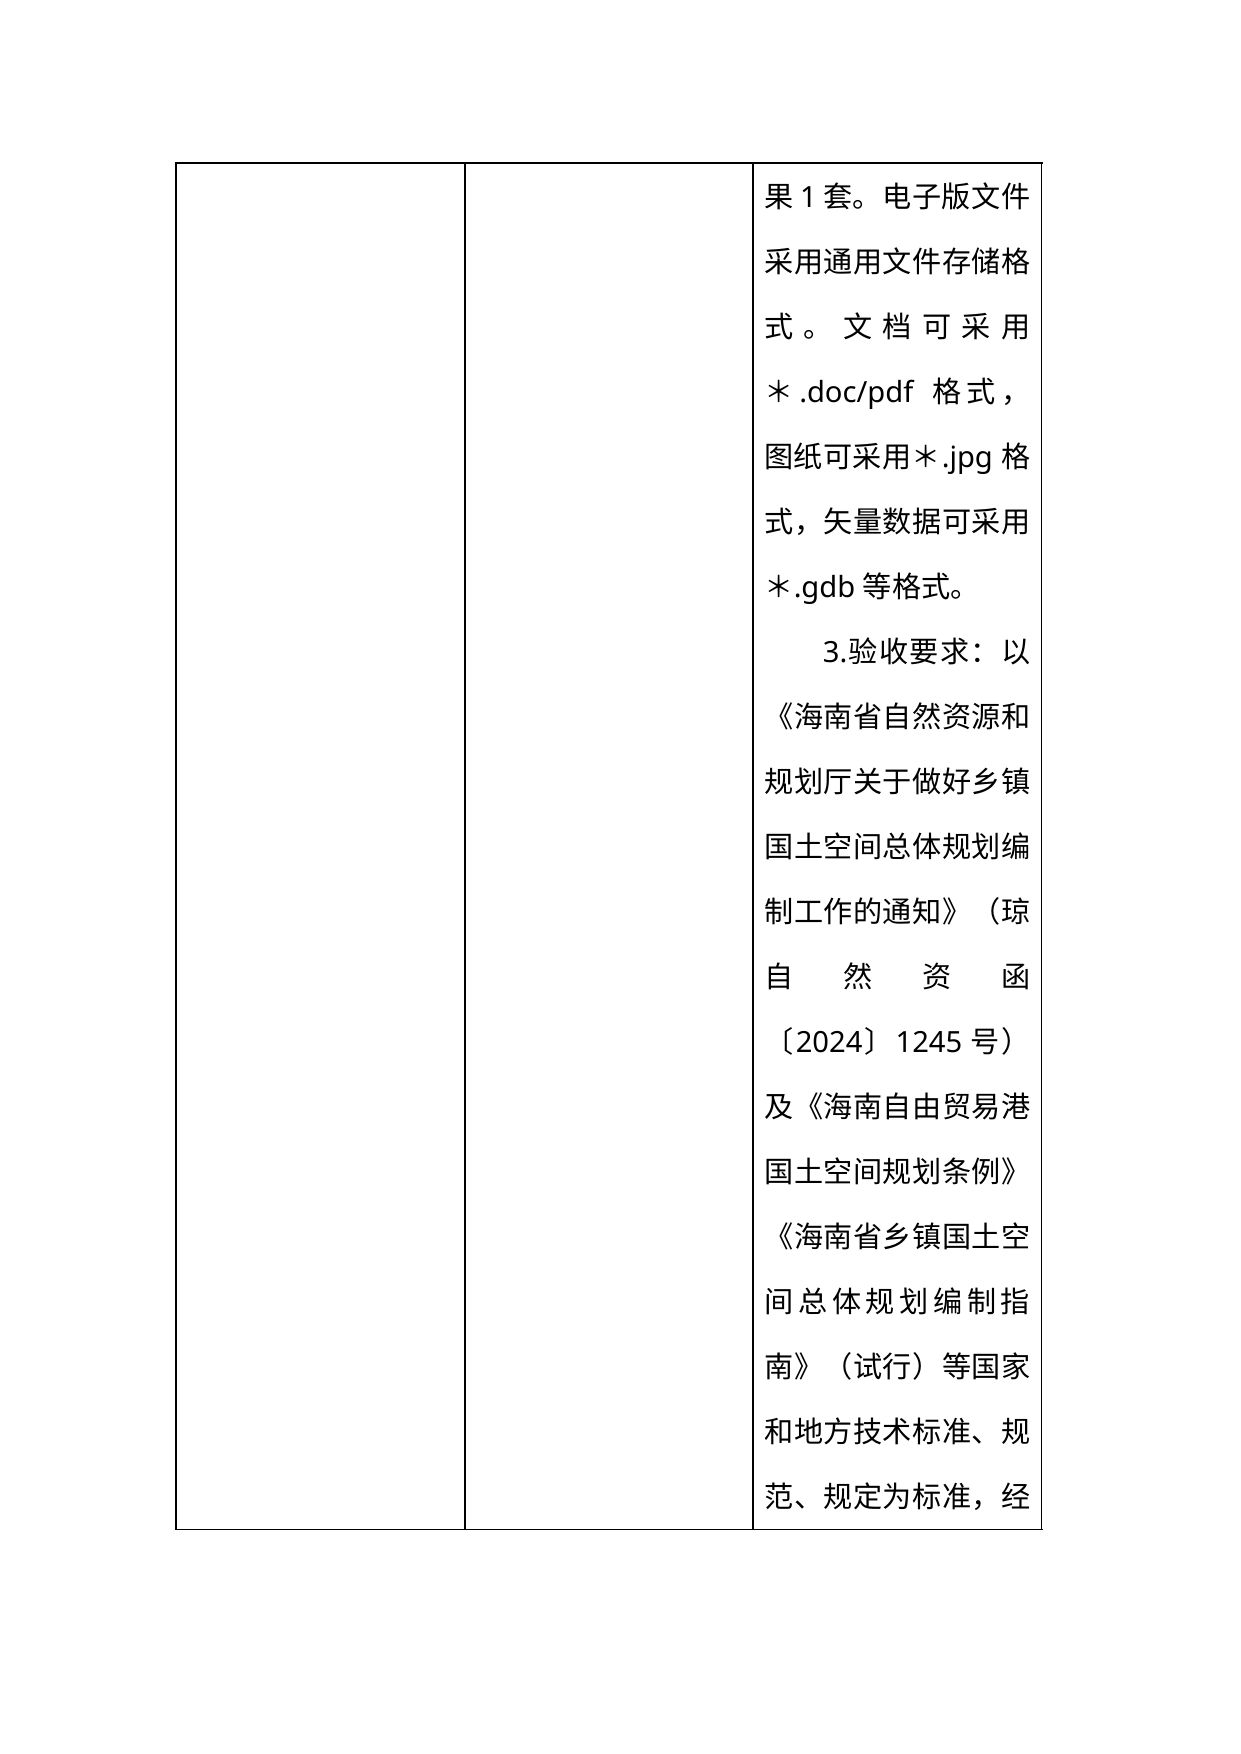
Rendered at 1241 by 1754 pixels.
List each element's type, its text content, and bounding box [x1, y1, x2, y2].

table_cell 1 [466, 164, 752, 1528]
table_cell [754, 164, 1041, 1528]
table_cell [177, 164, 464, 1528]
